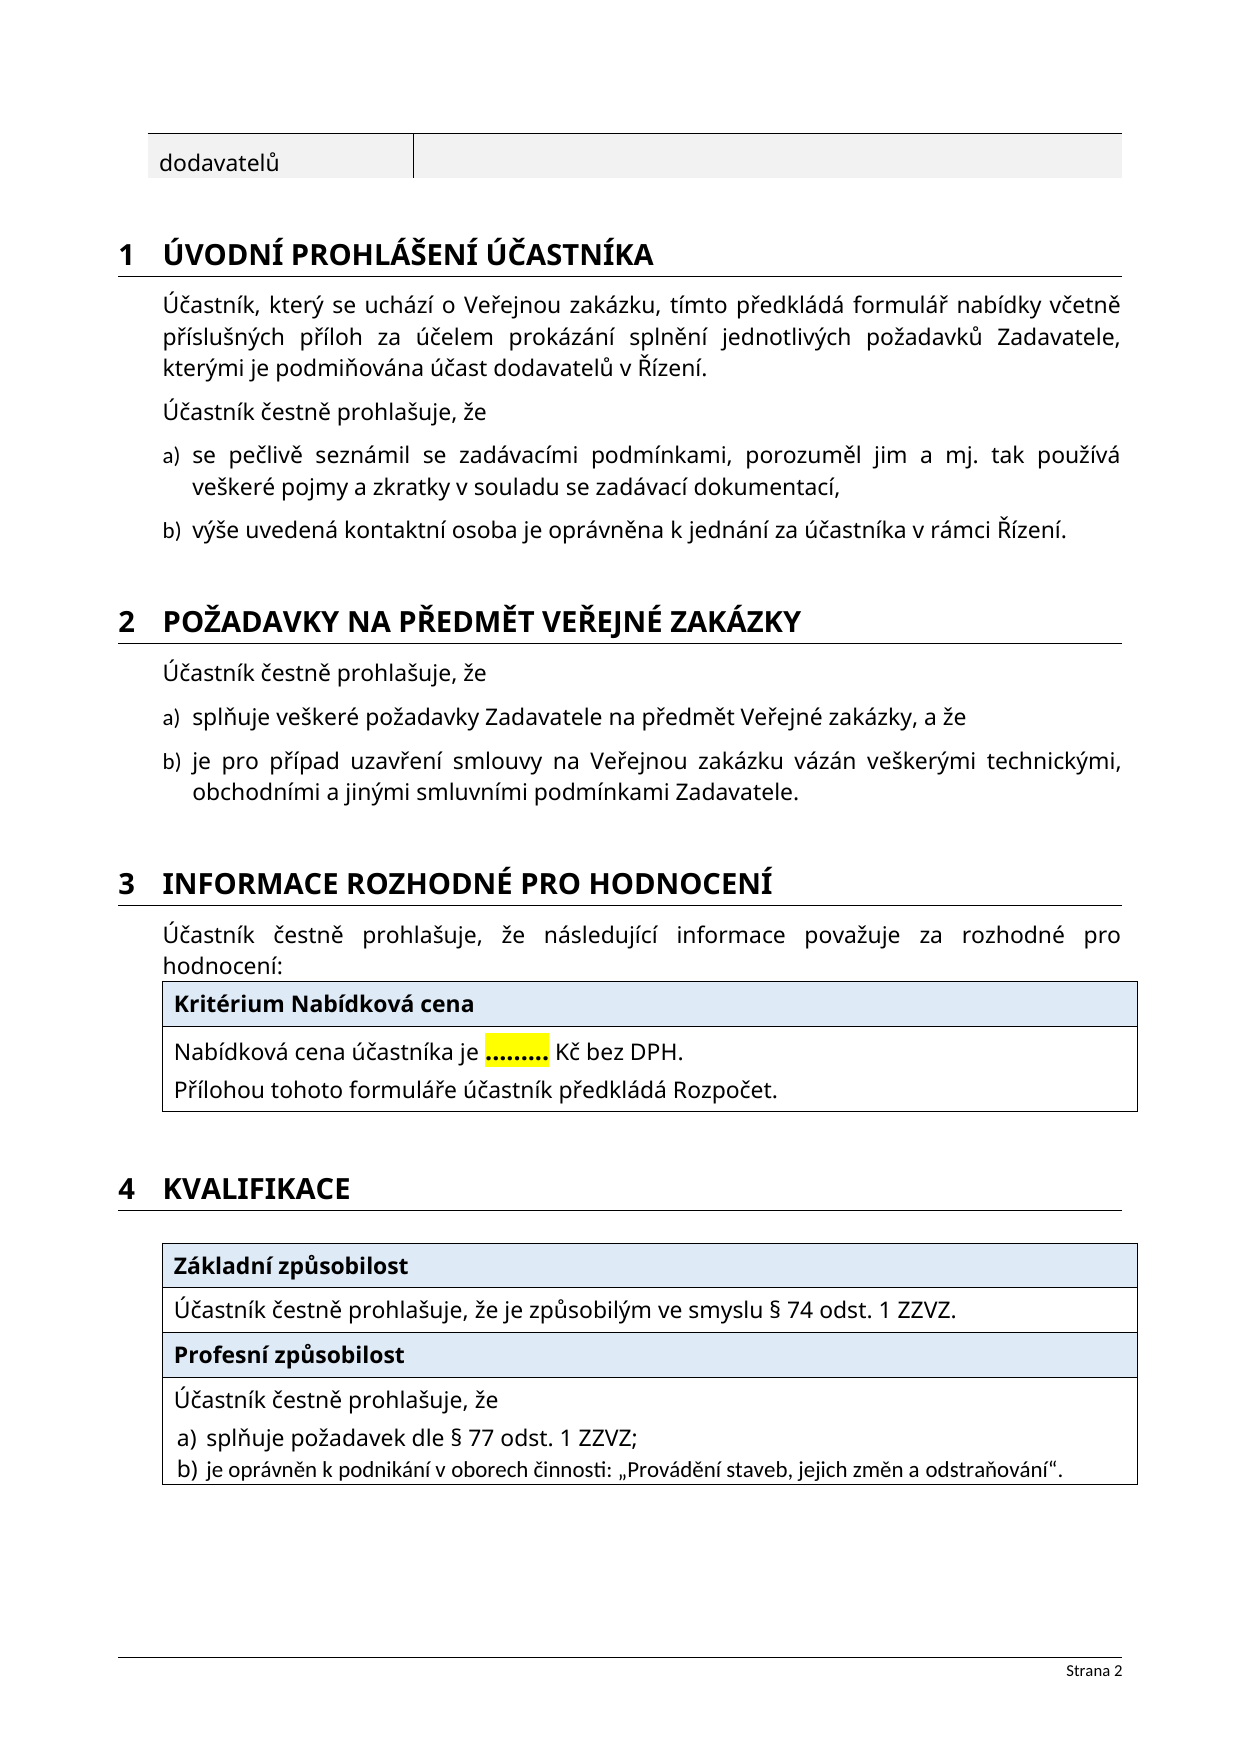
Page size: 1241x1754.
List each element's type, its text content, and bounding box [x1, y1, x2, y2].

subtitle výše uvedená kontaktní osoba je oprávněna k jednání za účastníka v rámci Řízení. [162, 514, 1122, 546]
subtitle splňuje veškeré požadavky Zadavatele na předmět Veřejné zakázky, a že [162, 701, 1122, 732]
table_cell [414, 134, 1122, 178]
subtitle se pečlivě seznámil se zadávacími podmínkami, porozuměl jim a mj. tak používá veškeré pojmy a zkratky v souladu se zadávací dokumentací, [162, 439, 1122, 502]
table_header Kritérium Nabídková cena [163, 982, 1137, 1026]
table_header Základní způsobilost [163, 1244, 1137, 1287]
subtitle je pro případ uzavření smlouvy na Veřejnou zakázku vázán veškerými technickými, obchodními a jinými smluvními podmínkami Zadavatele. [162, 744, 1122, 807]
table_cell Nabídková cena účastníka je Kč bez DPH. Přílohou tohoto formuláře účastník předkládá Rozpočet. [163, 1027, 1137, 1111]
text Požadavky na předmět veřejné zakázky [118, 602, 1122, 643]
table_cell Profesní způsobilost [163, 1333, 1137, 1377]
text Účastník čestně prohlašuje, že následující informace považuje za rozhodné pro hodnocení: [162, 919, 1122, 981]
text Informace rozhodné pro hodnocení [118, 863, 1122, 905]
table_cell Účastník čestně prohlašuje, že je způsobilým ve smyslu § 74 odst. 1 ZZVZ. [163, 1288, 1137, 1332]
table_cell Účastník čestně prohlašuje, že splňuje požadavek dle § 77 odst. 1 ZZVZ; [163, 1378, 1137, 1484]
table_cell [148, 134, 413, 178]
text Účastník, který se uchází o Veřejnou zakázku, tímto předkládá formulář nabídky včetně příslušných příloh za účelem prokázání splnění jednotlivých požadavků Zadavatele, kterými je podmiňována účast dodavatelů v Řízení. [162, 289, 1122, 383]
text Účastník čestně prohlašuje, že [162, 396, 1122, 427]
text Účastník čestně prohlašuje, že [162, 657, 1122, 688]
text ÚVODNÍ Prohlášení účastníka [118, 234, 1122, 276]
text Kvalifikace [118, 1168, 1122, 1210]
